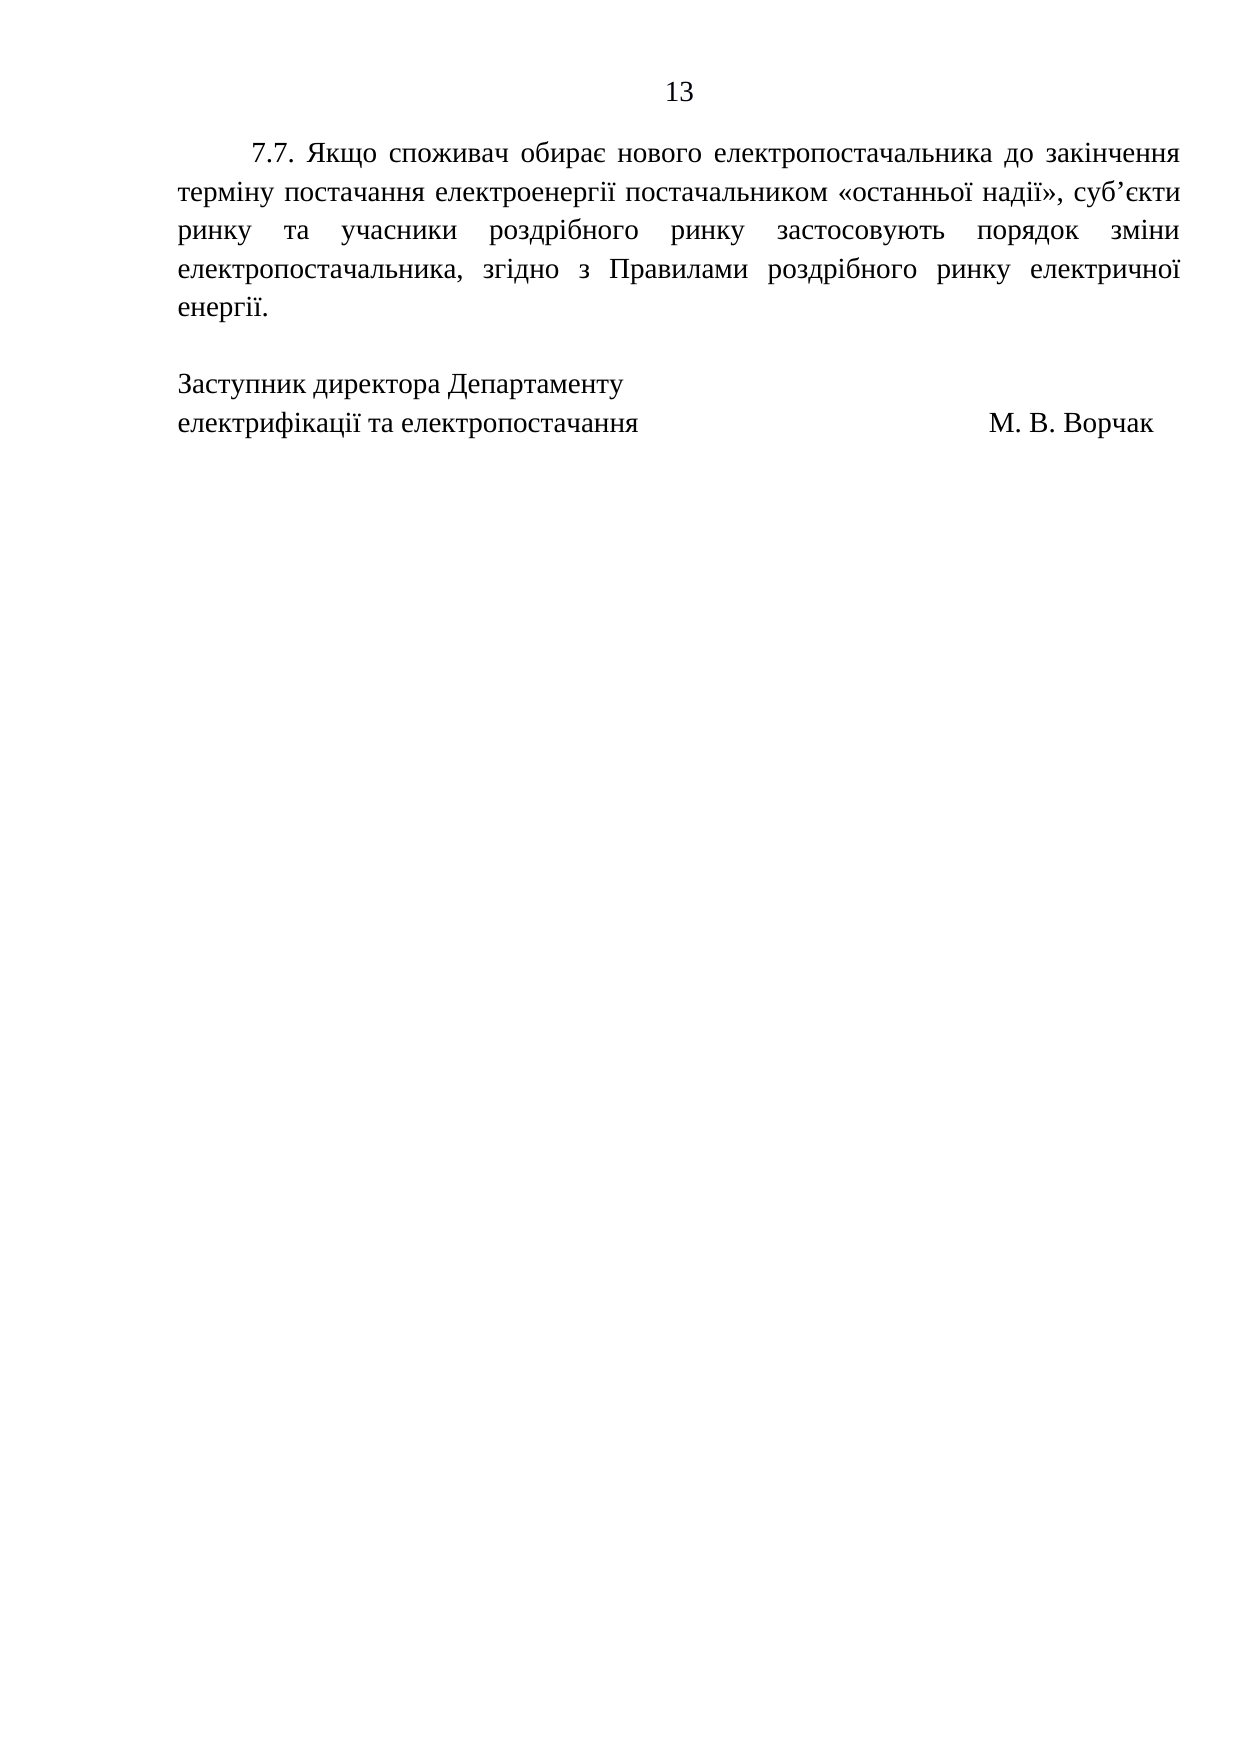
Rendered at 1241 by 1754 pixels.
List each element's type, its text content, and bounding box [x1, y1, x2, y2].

text Заступник директора Департаменту [177, 367, 1181, 400]
text 7.7. Якщо споживач обирає нового електропостачальника до закінчення терміну постачання електроенергії постачальником «останньої надії», суб’єкти ринку та учасники роздрібного ринку застосовують порядок зміни електропостачальника, згідно з Правилами роздрібного ринку електричної енергії. [177, 135, 1181, 323]
text електрифікації та електропостачання М. В. Ворчак [177, 405, 1181, 439]
